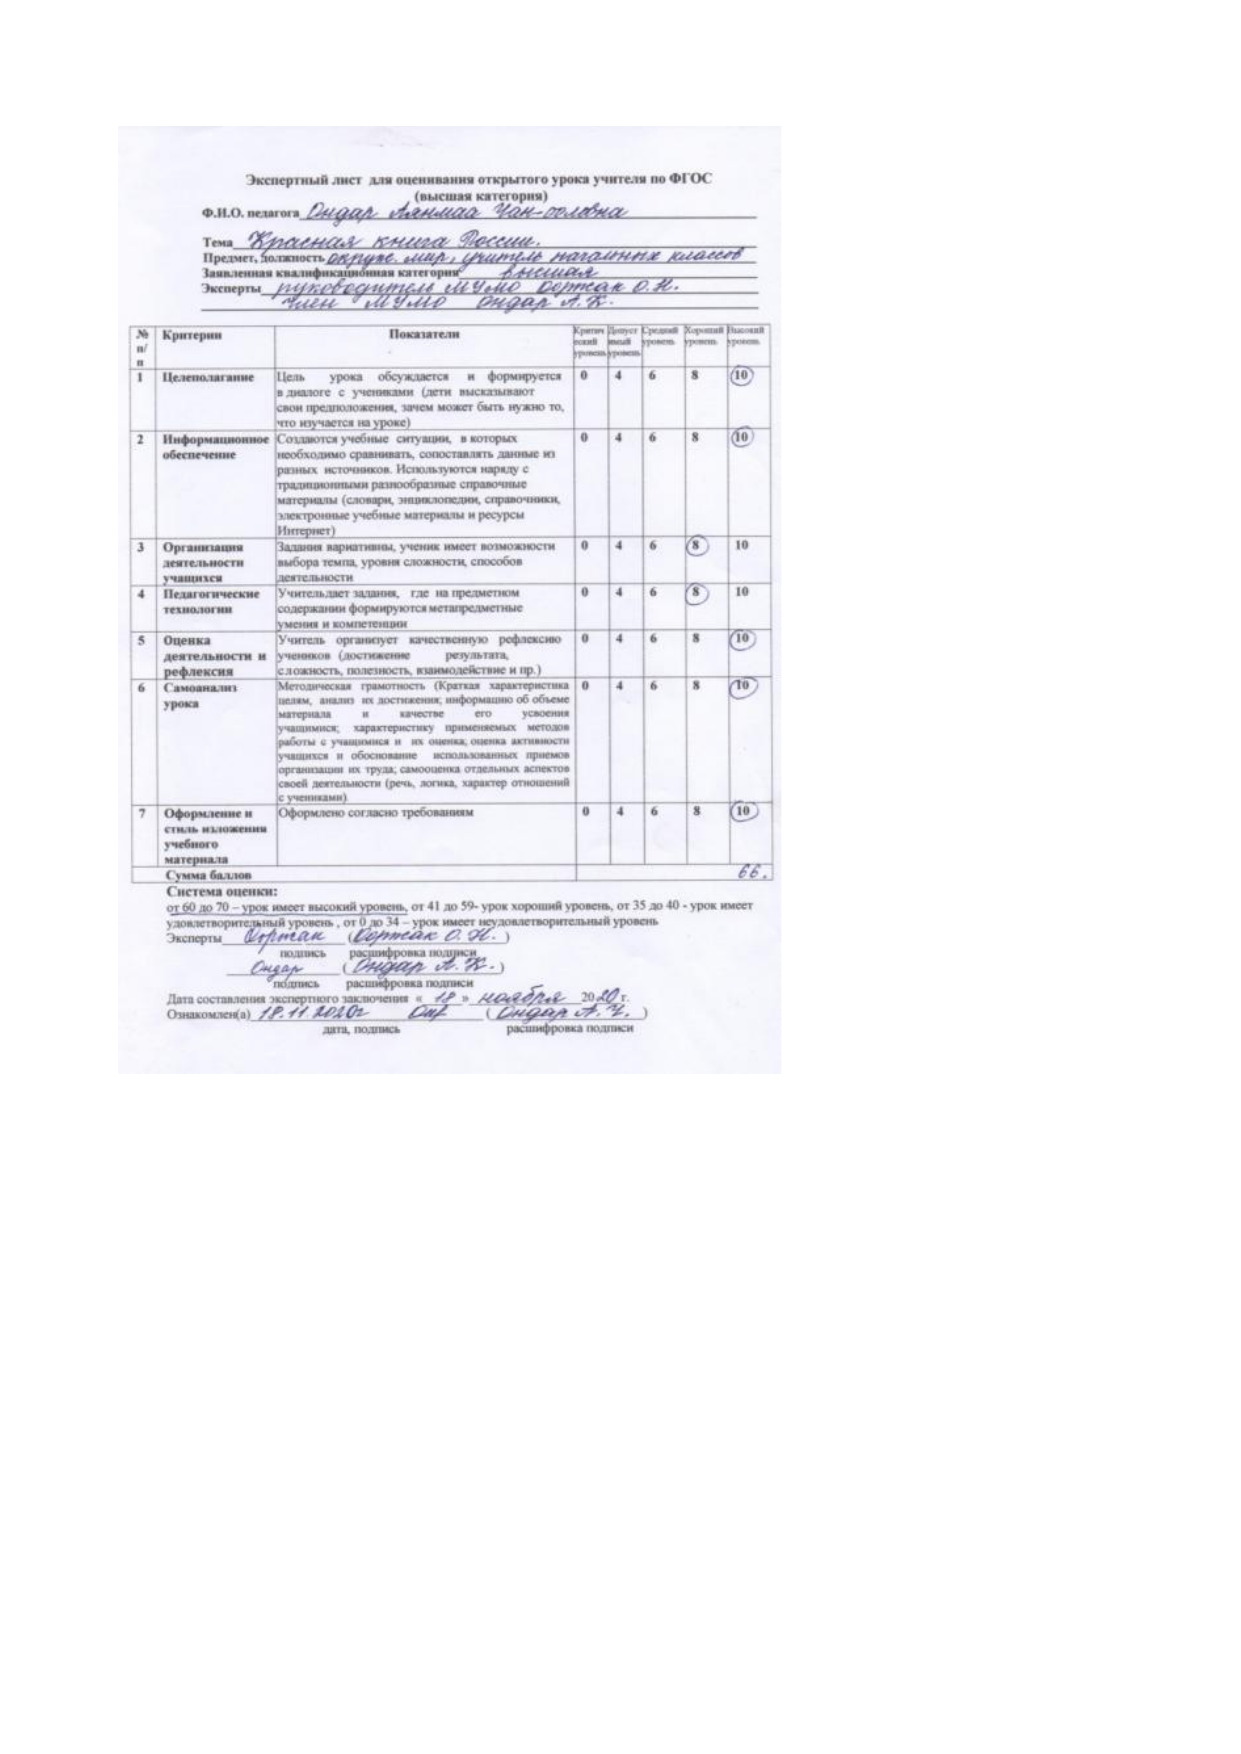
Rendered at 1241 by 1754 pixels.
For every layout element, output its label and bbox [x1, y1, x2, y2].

picture [118, 126, 782, 1074]
